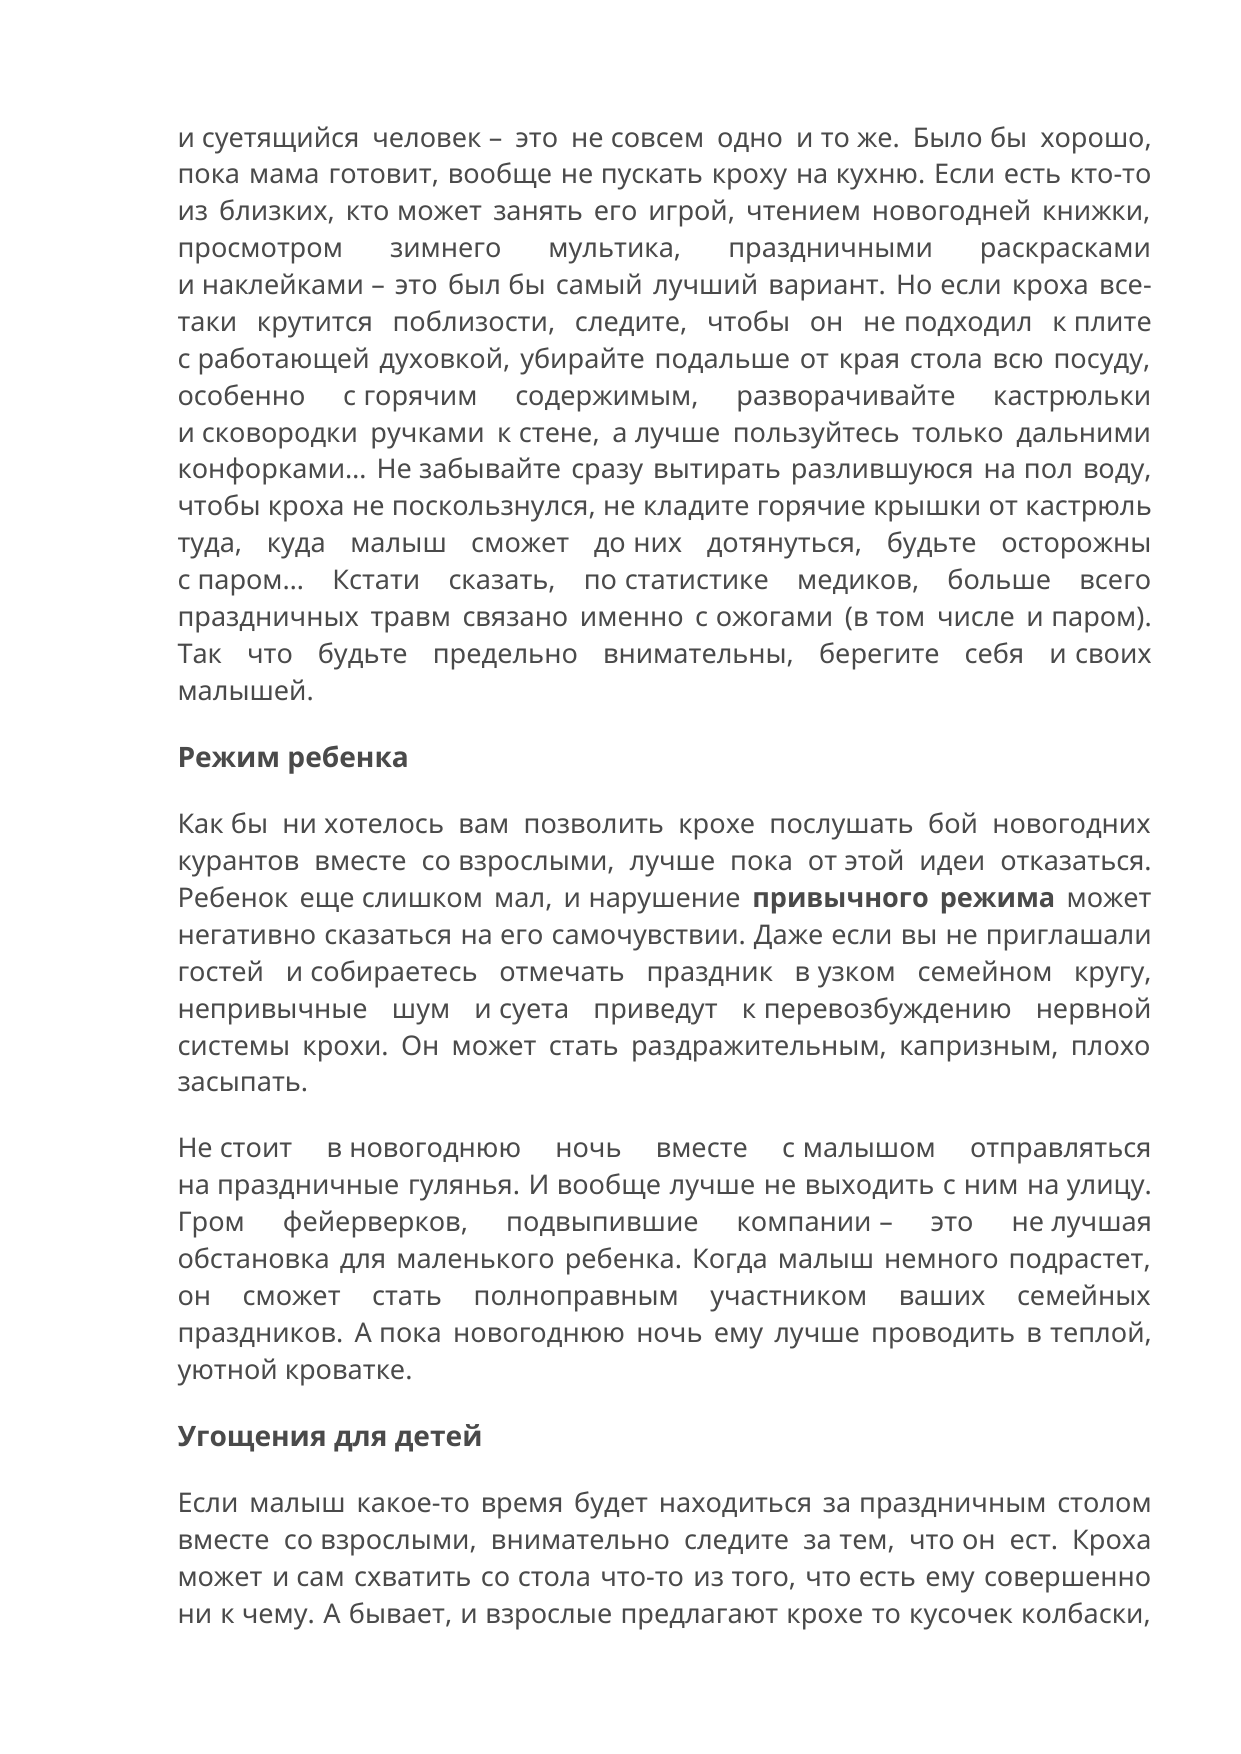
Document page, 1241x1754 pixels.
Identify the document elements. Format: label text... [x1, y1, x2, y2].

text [177, 118, 1152, 708]
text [177, 1484, 1152, 1631]
text Режим ребенка [177, 737, 1152, 776]
text Угощения для детей [177, 1416, 1152, 1454]
text Как бы ни хотелось вам позволить крохе послушать бой новогодних курантов вместе со взрослыми, лучше пока от этой идеи отказаться. Ребенок еще слишком мал, и нарушение привычного режима может негативно сказаться на его самочувствии. Даже если вы не приглашали гостей и собираетесь отмечать праздник в узком семейном кругу, непривычные шум и суета приведут к перевозбуждению нервной системы крохи. Он может стать раздражительным, капризным, плохо засыпать. [177, 805, 1152, 1100]
text Не стоит в новогоднюю ночь вместе с малышом отправляться на праздничные гулянья. И вообще лучше не выходить с ним на улицу. Гром фейерверков, подвыпившие компании – это не лучшая обстановка для маленького ребенка. Когда малыш немного подрастет, он сможет стать полноправным участником ваших семейных праздников. А пока новогоднюю ночь ему лучше проводить в теплой, уютной кроватке. [177, 1129, 1152, 1387]
